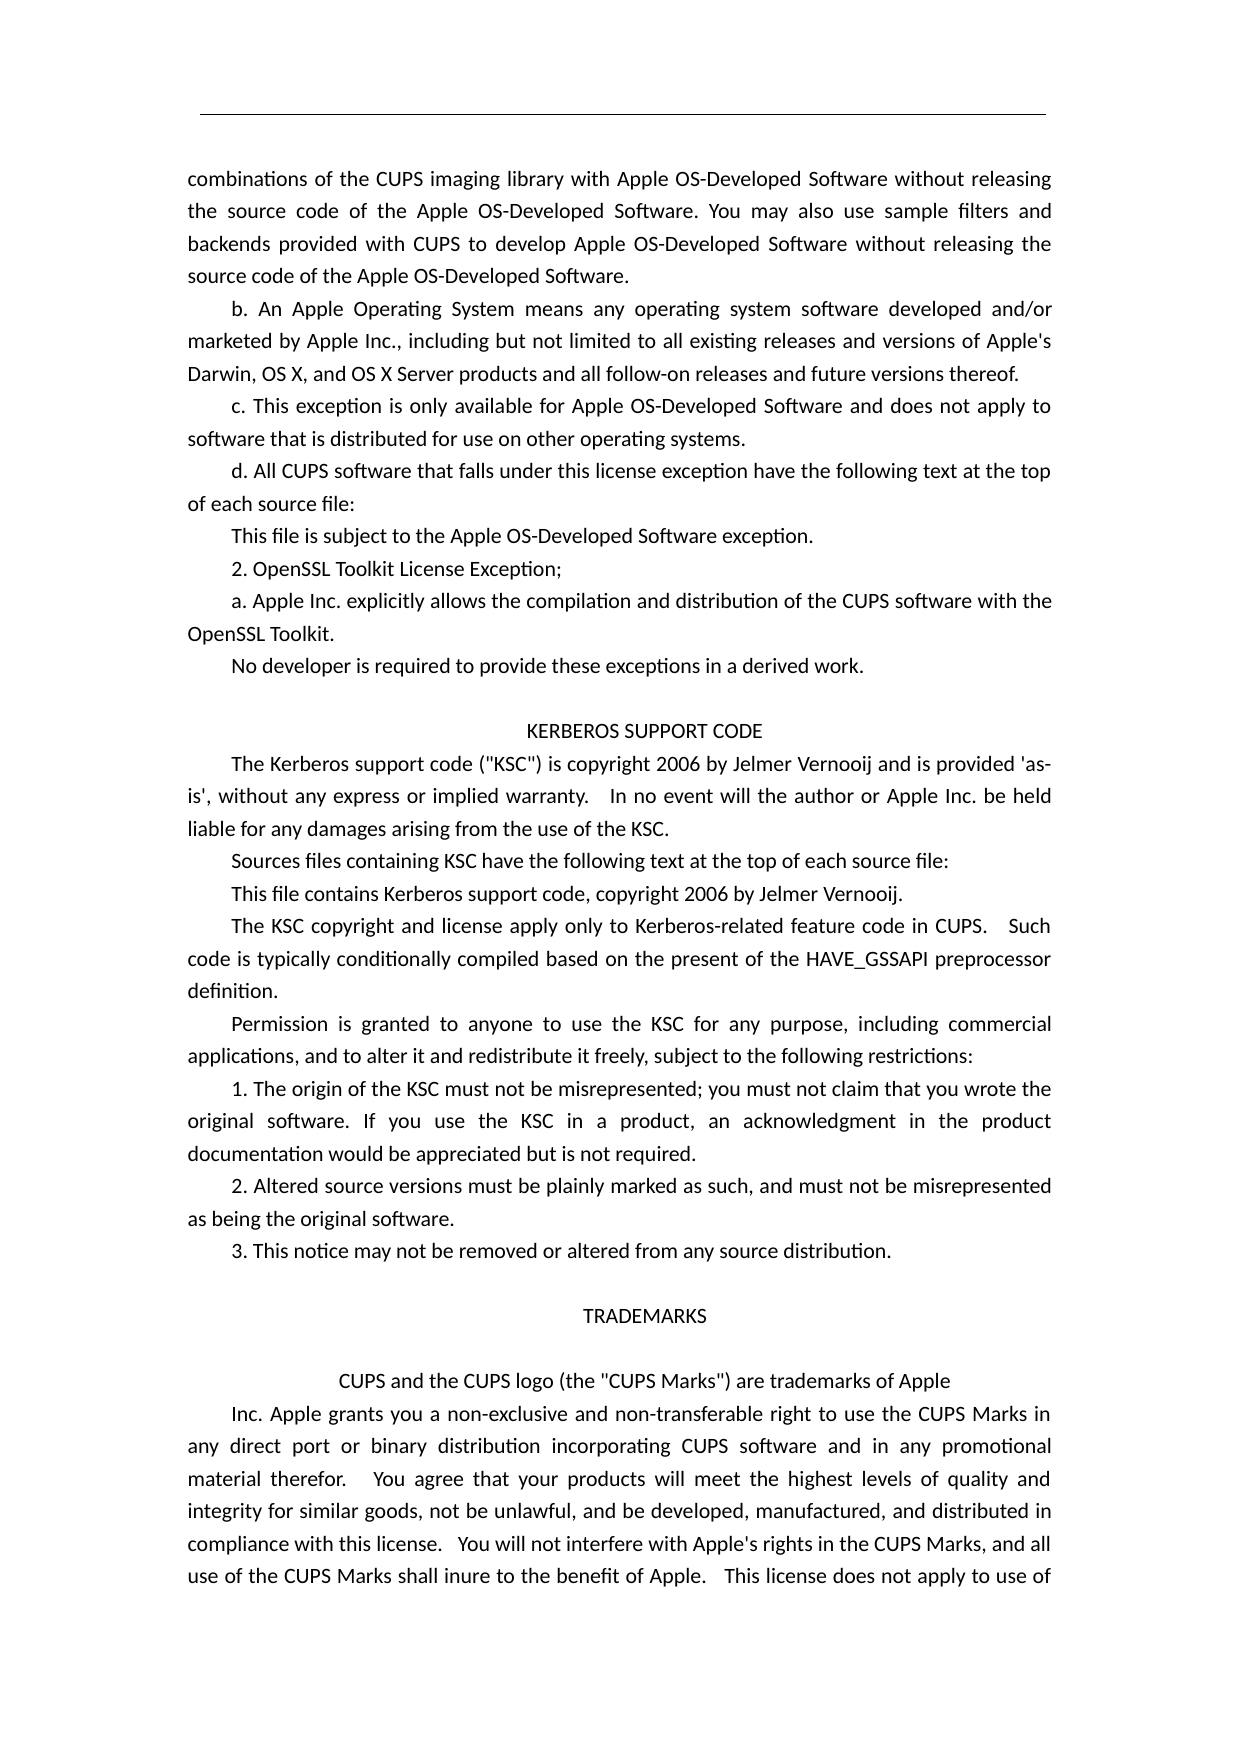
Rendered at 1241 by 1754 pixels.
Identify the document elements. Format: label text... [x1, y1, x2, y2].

text No developer is required to provide these exceptions in a derived work. [187, 649, 1053, 682]
text b. An Apple Operating System means any operating system software developed and/or marketed by Apple Inc., including but not limited to all existing releases and versions of Apple's Darwin, OS X, and OS X Server products and all follow-on releases and future versions thereof. [187, 292, 1053, 389]
text KERBEROS SUPPORT CODE [200, 714, 1046, 747]
text The Kerberos support code ("KSC") is copyright 2006 by Jelmer Vernooij and is provided 'as-is', without any express or implied warranty. In no event will the author or Apple Inc. be held liable for any damages arising from the use of the KSC. [187, 747, 1053, 844]
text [187, 162, 1053, 292]
text 2. OpenSSL Toolkit License Exception; [187, 552, 1053, 584]
text Permission is granted to anyone to use the KSC for any purpose, including commercial applications, and to alter it and redistribute it freely, subject to the following restrictions: [187, 1007, 1053, 1072]
text a. Apple Inc. explicitly allows the compilation and distribution of the CUPS software with the OpenSSL Toolkit. [187, 584, 1053, 649]
text 1. The origin of the KSC must not be misrepresented; you must not claim that you wrote the original software. If you use the KSC in a product, an acknowledgment in the product documentation would be appreciated but is not required. [187, 1072, 1053, 1169]
text This file is subject to the Apple OS-Developed Software exception. [187, 519, 1053, 552]
text TRADEMARKS [200, 1299, 1046, 1332]
text CUPS and the CUPS logo (the "CUPS Marks") are trademarks of Apple [200, 1364, 1046, 1397]
text c. This exception is only available for Apple OS-Developed Software and does not apply to software that is distributed for use on other operating systems. [187, 389, 1053, 454]
text The KSC copyright and license apply only to Kerberos-related feature code in CUPS. Such code is typically conditionally compiled based on the present of the HAVE_GSSAPI preprocessor definition. [187, 909, 1053, 1007]
text 3. This notice may not be removed or altered from any source distribution. [187, 1234, 1053, 1267]
text 2. Altered source versions must be plainly marked as such, and must not be misrepresented as being the original software. [187, 1169, 1053, 1234]
text Sources files containing KSC have the following text at the top of each source file: [187, 844, 1053, 877]
text d. All CUPS software that falls under this license exception have the following text at the top of each source file: [187, 454, 1053, 519]
text This file contains Kerberos support code, copyright 2006 by Jelmer Vernooij. [187, 877, 1053, 909]
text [187, 1397, 1053, 1592]
